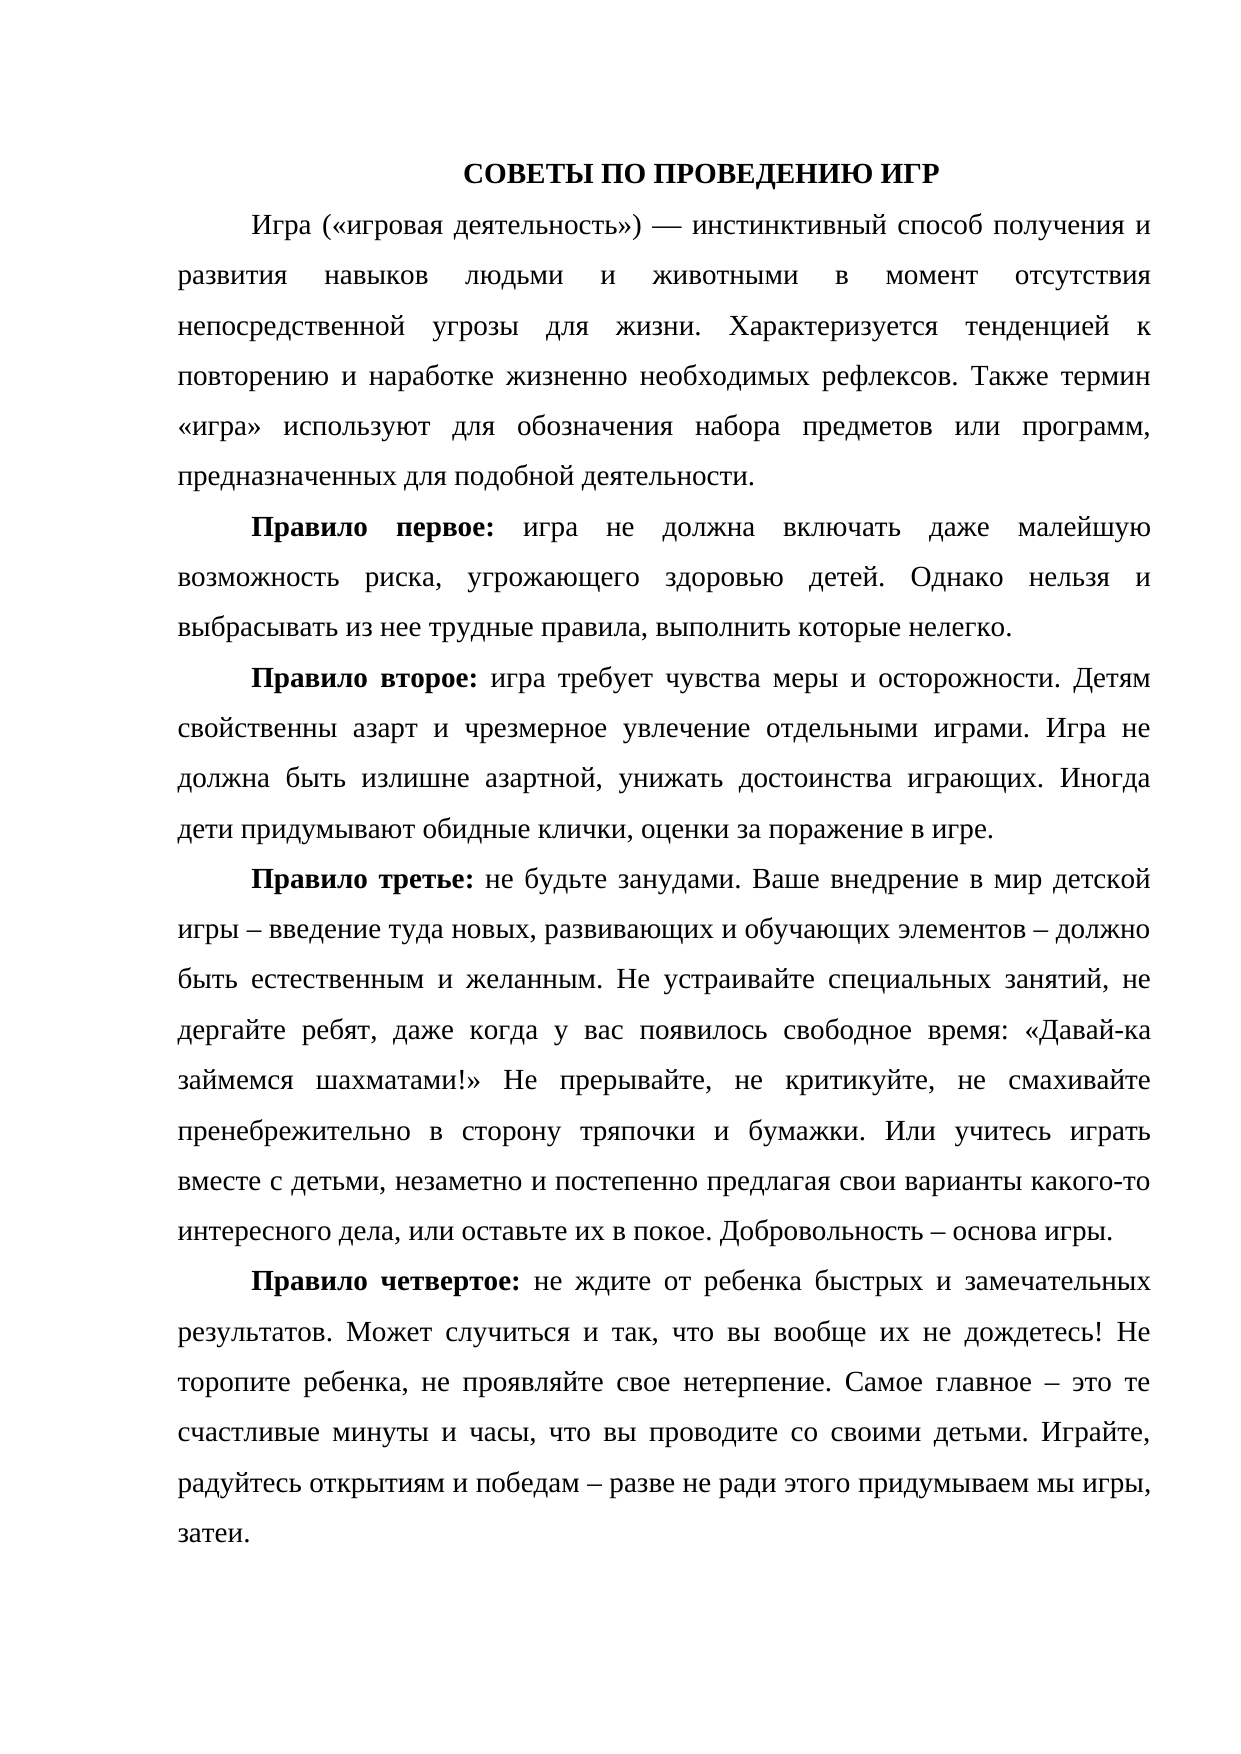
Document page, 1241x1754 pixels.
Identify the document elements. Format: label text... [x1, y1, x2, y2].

text Игра («игровая деятельность») — инстинктивный способ получения и развития навыков людьми и животными в момент отсутствия непосредственной угрозы для жизни. Характеризуется тенденцией к повторению и наработке жизненно необходимых рефлексов. Также термин «игра» используют для обозначения набора предметов или программ, предназначенных для подобной деятельности. [177, 207, 1152, 492]
text Правило четвертое: не ждите от ребенка быстрых и замечательных результатов. Может случиться и так, что вы вообще их не дождетесь! Не торопите ребенка, не проявляйте свое нетерпение. Самое главное – это те счастливые минуты и часы, что вы проводите со своими детьми. Играйте, радуйтесь открытиям и победам – разве не ради этого придумываем мы игры, затеи. [177, 1263, 1152, 1549]
text Правило второе: игра требует чувства меры и осторожности. Детям свойственны азарт и чрезмерное увлечение отдельными играми. Игра не должна быть излишне азартной, унижать достоинства играющих. Иногда дети придумывают обидные клички, оценки за поражение в игре. [177, 660, 1152, 844]
text Правило третье: не будьте занудами. Ваше внедрение в мир детской игры – введение туда новых, развивающих и обучающих элементов – должно быть естественным и желанным. Не устраивайте специальных занятий, не дергайте ребят, даже когда у вас появилось свободное время: «Давай-ка займемся шахматами!» Не прерывайте, не критикуйте, не смахивайте пренебрежительно в сторону тряпочки и бумажки. Или учитесь играть вместе с детьми, незаметно и постепенно предлагая свои варианты какого-то интересного дела, или оставьте их в покое. Добровольность – основа игры. [177, 861, 1152, 1247]
text СОВЕТЫ ПО ПРОВЕДЕНИЮ ИГР [177, 157, 1152, 190]
text Правило первое: игра не должна включать даже малейшую возможность риска, угрожающего здоровью детей. Однако нельзя и выбрасывать из нее трудные правила, выполнить которые нелегко. [177, 509, 1152, 643]
